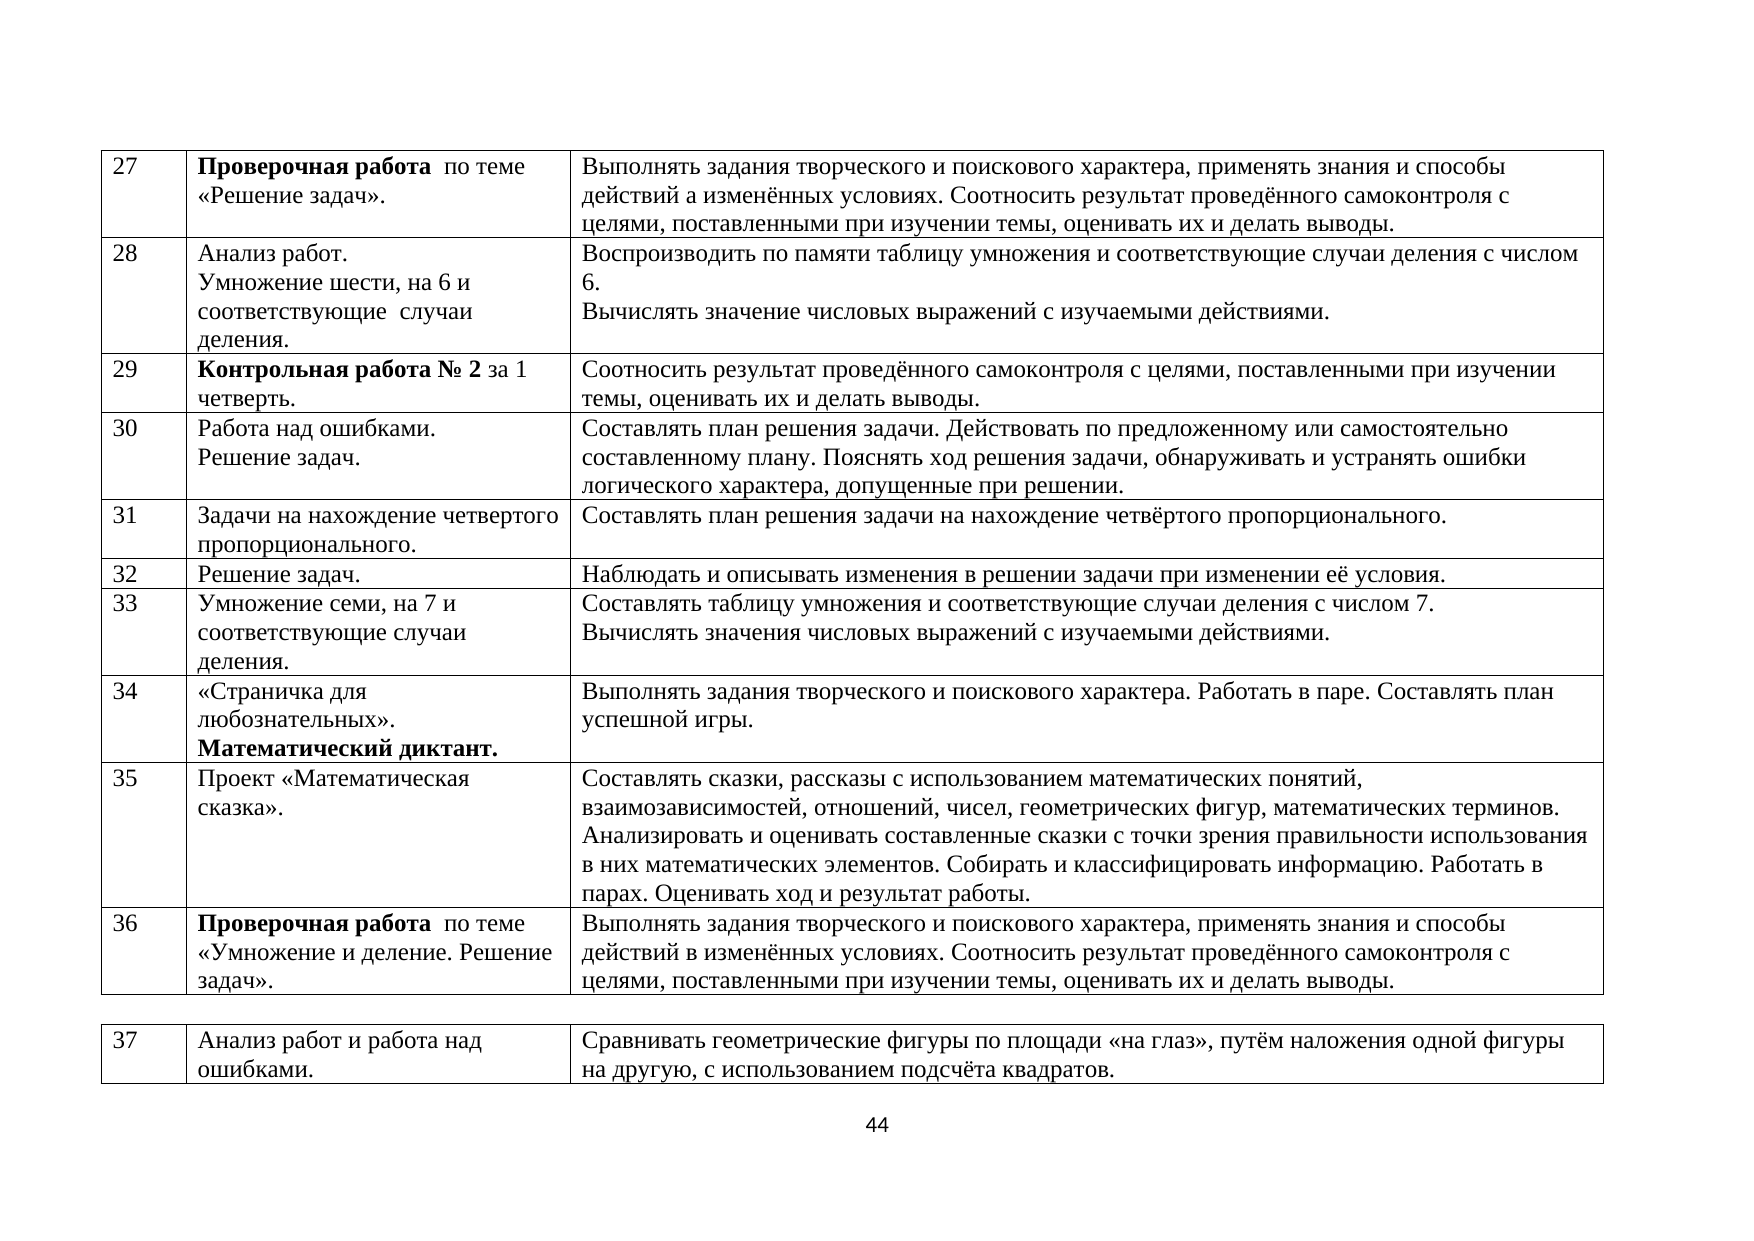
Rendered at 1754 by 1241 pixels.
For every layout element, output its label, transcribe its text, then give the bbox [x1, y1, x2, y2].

table_cell Составлять план решения задачи на нахождение четвёртого пропорционального. [571, 500, 1603, 558]
table_cell 32 [102, 559, 186, 587]
table_cell Составлять план решения задачи. Действовать по предложенному или самостоятельно составленному плану. Пояснять ход решения задачи, обнаруживать и устранять ошибки логического характера, допущенные при решении. [571, 413, 1603, 499]
table_cell 30 [102, 413, 186, 499]
table_cell Проект «Математическая сказка». [187, 763, 570, 907]
table_cell Выполнять задания творческого и поискового характера, применять знания и способы действий в изменённых условиях. Соотносить результат проведённого самоконтроля с целями, поставленными при изучении темы, оценивать их и делать выводы. [571, 908, 1603, 994]
table_cell 34 [102, 676, 186, 762]
table_cell 36 [102, 908, 186, 994]
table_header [571, 1025, 1603, 1082]
table_cell 35 [102, 763, 186, 907]
table_cell 29 [102, 354, 186, 412]
table_cell Выполнять задания творческого и поискового характера. Работать в паре. Составлять план успешной игры. [571, 676, 1603, 762]
table_cell Умножение семи, на 7 и соответствующие случаи деления. [187, 589, 570, 675]
table_cell «Страничка для любознательных». Математический диктант. [187, 676, 570, 762]
table_cell Проверочная работа по теме «Решение задач». [187, 151, 570, 237]
table_cell Анализ работ. Умножение шести, на 6 и соответствующие случаи деления. [187, 238, 570, 353]
table_cell Воспроизводить по памяти таблицу умножения и соответствующие случаи деления с числом 6. Вычислять значение числовых выражений с изучаемыми действиями. [571, 238, 1603, 353]
table_cell Выполнять задания творческого и поискового характера, применять знания и способы действий а изменённых условиях. Соотносить результат проведённого самоконтроля с целями, поставленными при изучении темы, оценивать их и делать выводы. [571, 151, 1603, 237]
table_cell Соотносить результат проведённого самоконтроля с целями, поставленными при изучении темы, оценивать их и делать выводы. [571, 354, 1603, 412]
table_cell Решение задач. [187, 559, 570, 587]
table_cell 31 [102, 500, 186, 558]
table_cell Задачи на нахождение четвертого пропорционального. [187, 500, 570, 558]
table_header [187, 1025, 570, 1082]
table_cell 28 [102, 238, 186, 353]
table_cell Составлять сказки, рассказы с использованием математических понятий, взаимозависимостей, отношений, чисел, геометрических фигур, математических терминов. Анализировать и оценивать составленные сказки с точки зрения правильности использования в них математических элементов. Собирать и классифицировать информацию. Работать в парах. Оценивать ход и результат работы. [571, 763, 1603, 907]
table_cell 27 [102, 151, 186, 237]
table_cell Контрольная работа № 2 за 1 четверть. [187, 354, 570, 412]
table_header 37 [102, 1025, 186, 1082]
table_cell Наблюдать и описывать изменения в решении задачи при изменении её условия. [571, 559, 1603, 587]
table_cell 33 [102, 589, 186, 675]
table_cell Проверочная работа по теме «Умножение и деление. Решение задач». [187, 908, 570, 994]
table_cell Работа над ошибками. Решение задач. [187, 413, 570, 499]
table_cell Составлять таблицу умножения и соответствующие случаи деления с числом 7. Вычислять значения числовых выражений с изучаемыми действиями. [571, 589, 1603, 675]
